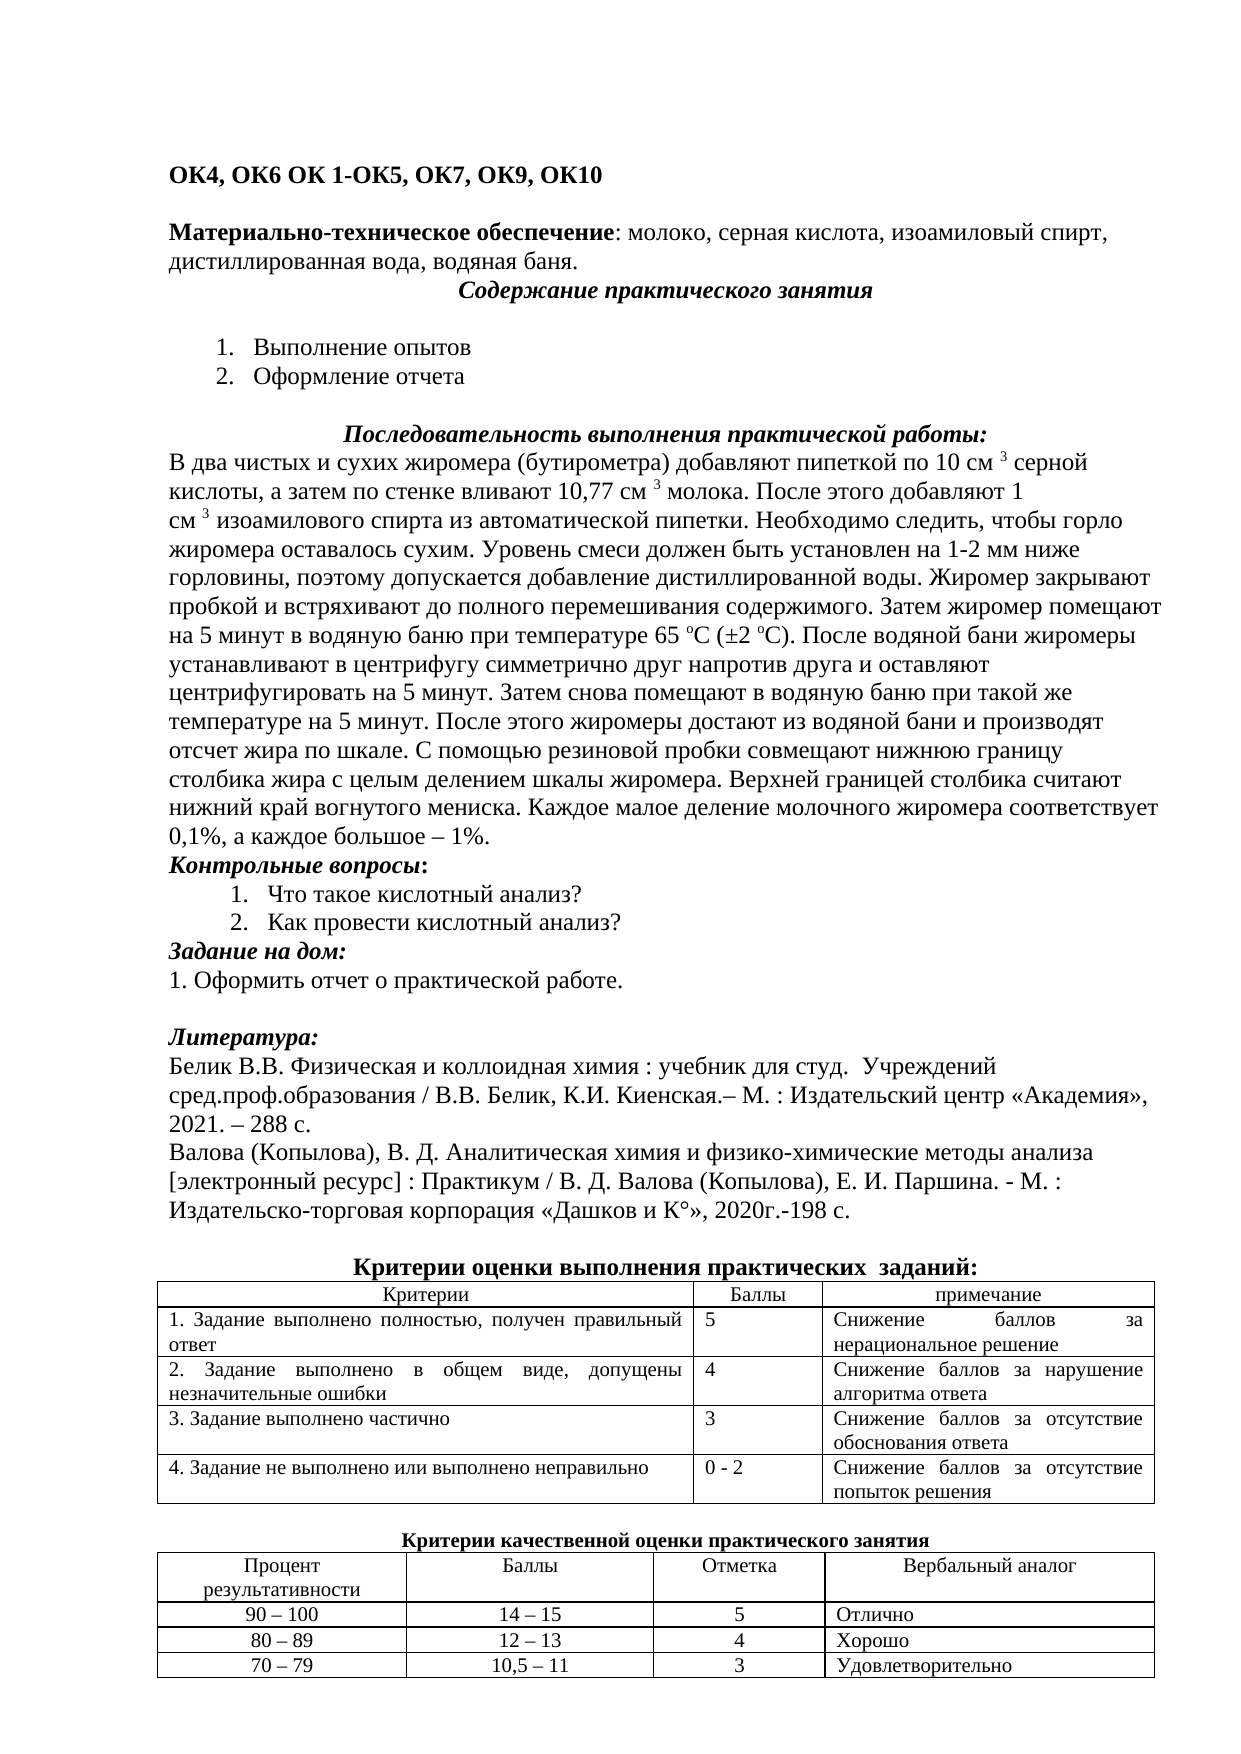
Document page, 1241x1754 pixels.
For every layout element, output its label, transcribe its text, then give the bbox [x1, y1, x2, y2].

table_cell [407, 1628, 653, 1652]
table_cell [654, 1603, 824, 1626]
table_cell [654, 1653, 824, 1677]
text Материально-техническое обеспечение: молоко, серная кислота, изоамиловый спирт, дистиллированная вода, водяная баня. [169, 217, 1162, 275]
list Выполнение опытов [216, 332, 1162, 361]
list Как провести кислотный анализ? [230, 907, 1162, 936]
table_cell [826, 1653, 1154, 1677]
text Критерии качественной оценки практического занятия [169, 1528, 1162, 1552]
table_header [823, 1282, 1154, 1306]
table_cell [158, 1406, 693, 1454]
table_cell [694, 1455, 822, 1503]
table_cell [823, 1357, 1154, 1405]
text Критерии оценки выполнения практических заданий: [169, 1252, 1162, 1281]
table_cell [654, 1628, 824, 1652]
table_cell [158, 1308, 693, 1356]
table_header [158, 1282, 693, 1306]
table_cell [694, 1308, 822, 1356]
text Контрольные вопросы: [169, 850, 1162, 879]
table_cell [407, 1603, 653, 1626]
text 1. Оформить отчет о практической работе. [169, 965, 1162, 994]
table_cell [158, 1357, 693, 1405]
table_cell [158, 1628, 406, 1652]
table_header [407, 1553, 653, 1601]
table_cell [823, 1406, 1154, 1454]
text Задание на дом: [169, 936, 1162, 965]
text Литература: [169, 1022, 1162, 1051]
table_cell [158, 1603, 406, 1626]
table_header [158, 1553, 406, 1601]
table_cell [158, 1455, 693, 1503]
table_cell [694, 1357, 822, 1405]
list Оформление отчета [216, 361, 1162, 390]
text Белик В.В. Физическая и коллоидная химия : учебник для студ. Учреждений сред.проф.образования / В.В. Белик, К.И. Киенская.– М. : Издательский центр «Академия», 2021. – 288 с. [169, 1051, 1162, 1137]
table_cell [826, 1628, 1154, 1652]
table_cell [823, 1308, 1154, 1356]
text Последовательность выполнения практической работы: [169, 419, 1162, 447]
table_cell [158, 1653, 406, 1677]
text В два чистых и сухих жиромера (бутирометра) добавляют пипеткой по 10 см 3 серной кислоты, а затем по стенке вливают 10,77 см 3 молока. После этого добавляют 1 см 3 изоамилового спирта из автоматической пипетки. Необходимо следить, чтобы горло жиромера оставалось сухим. Уровень смеси должен быть установлен на 1-2 мм ниже горловины, поэтому допускается добавление дистиллированной воды. Жиромер закрывают пробкой и встряхивают до полного перемешивания содержимого. Затем жиромер помещают на 5 минут в водяную баню при температуре 65 оС (±2 оС). После водяной бани жиромеры устанавливают в центрифугу симметрично друг напротив друга и оставляют центрифугировать на 5 минут. Затем снова помещают в водяную баню при такой же температуре на 5 минут. После этого жиромеры достают из водяной бани и производят отсчет жира по шкале. С помощью резиновой пробки совмещают нижнюю границу столбика жира с целым делением шкалы жиромера. Верхней границей столбика считают нижний край вогнутого мениска. Каждое малое деление молочного жиромера соответствует 0,1%, а каждое большое – 1%. [169, 447, 1162, 850]
text ОК4, ОК6 ОК 1-ОК5, ОК7, ОК9, ОК10 [169, 160, 1162, 189]
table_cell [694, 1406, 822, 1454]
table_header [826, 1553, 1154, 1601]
text Валова (Копылова), В. Д. Аналитическая химия и физико-химические методы анализа [электронный ресурс] : Практикум / В. Д. Валова (Копылова), Е. И. Паршина. - М. : Издательско-торговая корпорация «Дашков и К°», 2020г.-198 с. [169, 1137, 1162, 1224]
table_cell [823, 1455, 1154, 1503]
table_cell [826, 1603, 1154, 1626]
text Содержание практического занятия [169, 275, 1162, 304]
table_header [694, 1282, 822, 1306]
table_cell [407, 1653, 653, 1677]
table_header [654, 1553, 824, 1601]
list Что такое кислотный анализ? [230, 879, 1162, 907]
